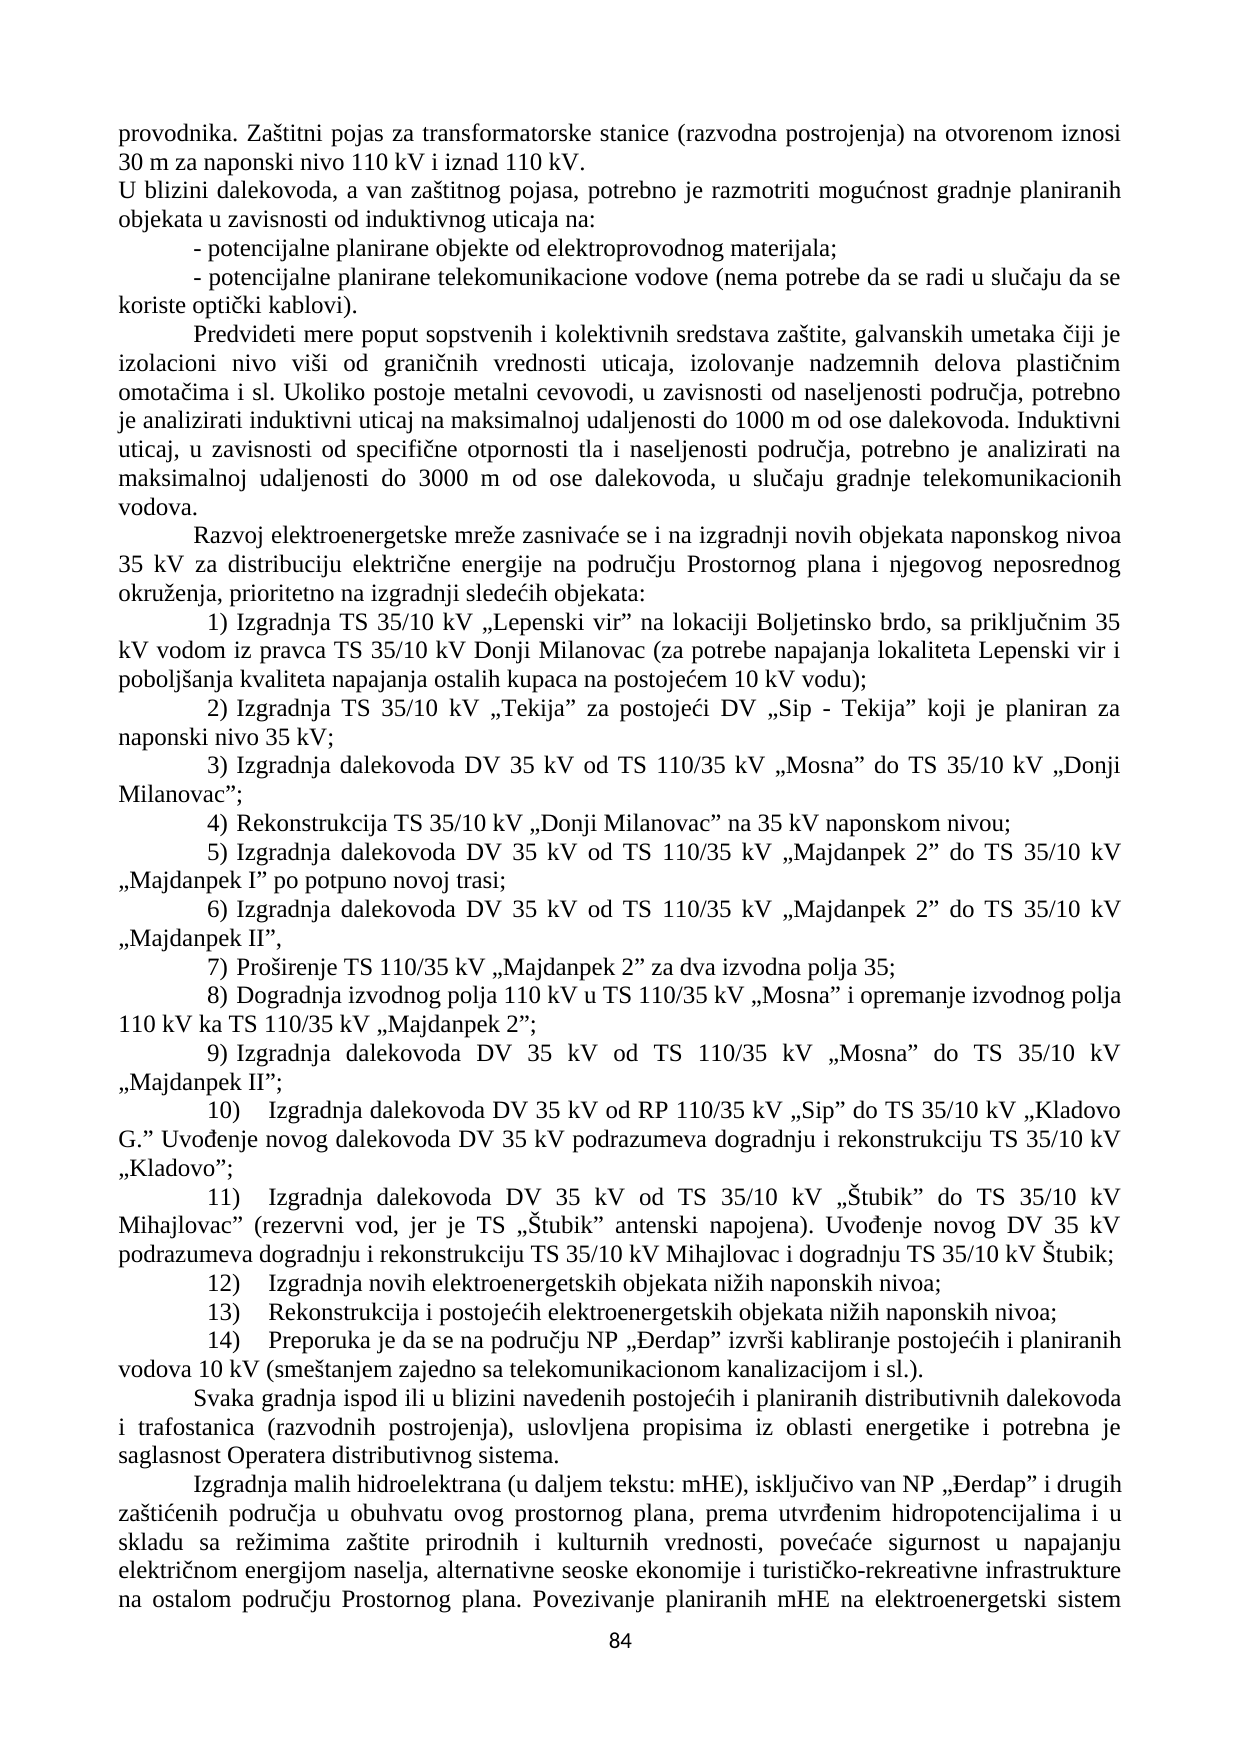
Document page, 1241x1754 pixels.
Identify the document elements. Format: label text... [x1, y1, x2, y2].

list Izgradnja TS 35/10 kV „Tekija” za postojeći DV „Sip - Tekija” koji je planiran za naponski nivo 35 kV; [118, 693, 1122, 751]
list Proširenje TS 110/35 kV „Majdanpek 2” za dva izvodna polja 35; [118, 952, 1122, 981]
list Izgradnja dalekovoda DV 35 kV od TS 110/35 kV „Mosna” do TS 35/10 kV „Donji Milanovac”; [118, 751, 1122, 808]
text - potencijalne planirane objekte od elektroprovodnog materijala; [118, 233, 1122, 262]
list Izgradnja dalekovoda DV 35 kV od TS 35/10 kV „Štubik” do TS 35/10 kV Mihajlovac” (rezervni vod, jer je TS „Štubik” antenski napojena). Uvođenje novog DV 35 kV podrazumeva dogradnju i rekonstrukciju TS 35/10 kV Mihajlovac i dogradnju TS 35/10 kV Štubik; [118, 1182, 1122, 1268]
list Rekonstrukcija i postojećih elektroenergetskih objekata nižih naponskih nivoa; [118, 1297, 1122, 1326]
list Preporuka je da se na području NP „Đerdap” izvrši kabliranje postojećih i planiranih vodova 10 kV (smeštanjem zajedno sa telekomunikacionom kanalizacijom i sl.). [118, 1326, 1122, 1383]
text U blizini dalekovoda, a van zaštitnog pojasa, potrebno je razmotriti mogućnost gradnje planiranih objekata u zavisnosti od induktivnog uticaja na: [118, 176, 1122, 233]
text Razvoj elektroenergetske mreže zasnivaće se i na izgradnji novih objekata naponskog nivoa 35 kV za distribuciju električne energije na području Prostornog plana i njegovog neposrednog okruženja, prioritetno na izgradnji sledećih objekata: [118, 521, 1122, 607]
list Izgradnja novih elektroenergetskih objekata nižih naponskih nivoa; [118, 1268, 1122, 1297]
text Predvideti mere poput sopstvenih i kolektivnih sredstava zaštite, galvanskih umetaka čiji je izolacioni nivo viši od graničnih vrednosti uticaja, izolovanje nadzemnih delova plastičnim omotačima i sl. Ukoliko postoje metalni cevovodi, u zavisnosti od naseljenosti područja, potrebno je analizirati induktivni uticaj na maksimalnoj udaljenosti do 1000 m od ose dalekovoda. Induktivni uticaj, u zavisnosti od specifične otpornosti tla i naseljenosti područja, potrebno je analizirati na maksimalnoj udaljenosti do 3000 m od ose dalekovoda, u slučaju gradnje telekomunikacionih vodova. [118, 319, 1122, 521]
list Izgradnja dalekovoda DV 35 kV od TS 110/35 kV „Mosna” do TS 35/10 kV „Majdanpek II”; [118, 1038, 1122, 1096]
list Izgradnja dalekovoda DV 35 kV od TS 110/35 kV „Majdanpek 2” do TS 35/10 kV „Majdanpek II”, [118, 894, 1122, 952]
list Dogradnja izvodnog polja 110 kV u TS 110/35 kV „Mosna” i opremanje izvodnog polja 110 kV ka TS 110/35 kV „Majdanpek 2”; [118, 981, 1122, 1038]
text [118, 1469, 1122, 1613]
text - potencijalne planirane telekomunikacione vodove (nema potrebe da se radi u slučaju da se koriste optički kablovi). [118, 262, 1122, 319]
list Izgradnja dalekovoda DV 35 kV od RP 110/35 kV „Sip” do TS 35/10 kV „Kladovo G.” Uvođenje novog dalekovoda DV 35 kV podrazumeva dogradnju i rekonstrukciju TS 35/10 kV „Kladovo”; [118, 1096, 1122, 1182]
list Izgradnja dalekovoda DV 35 kV od TS 110/35 kV „Majdanpek 2” do TS 35/10 kV „Majdanpek I” po potpuno novoj trasi; [118, 837, 1122, 894]
list Izgradnja TS 35/10 kV „Lepenski vir” na lokaciji Boljetinsko brdo, sa priključnim 35 kV vodom iz pravca TS 35/10 kV Donji Milanovac (za potrebe napajanja lokaliteta Lepenski vir i poboljšanja kvaliteta napajanja ostalih kupaca na postojećem 10 kV vodu); [118, 607, 1122, 693]
list Rekonstrukcija TS 35/10 kV „Donji Milanovac” na 35 kV naponskom nivou; [118, 808, 1122, 837]
text Svaka gradnja ispod ili u blizini navedenih postojećih i planiranih distributivnih dalekovoda i trafostanica (razvodnih postrojenja), uslovljena propisima iz oblasti energetike i potrebna je saglasnost Operatera distributivnog sistema. [118, 1383, 1122, 1469]
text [118, 118, 1122, 176]
